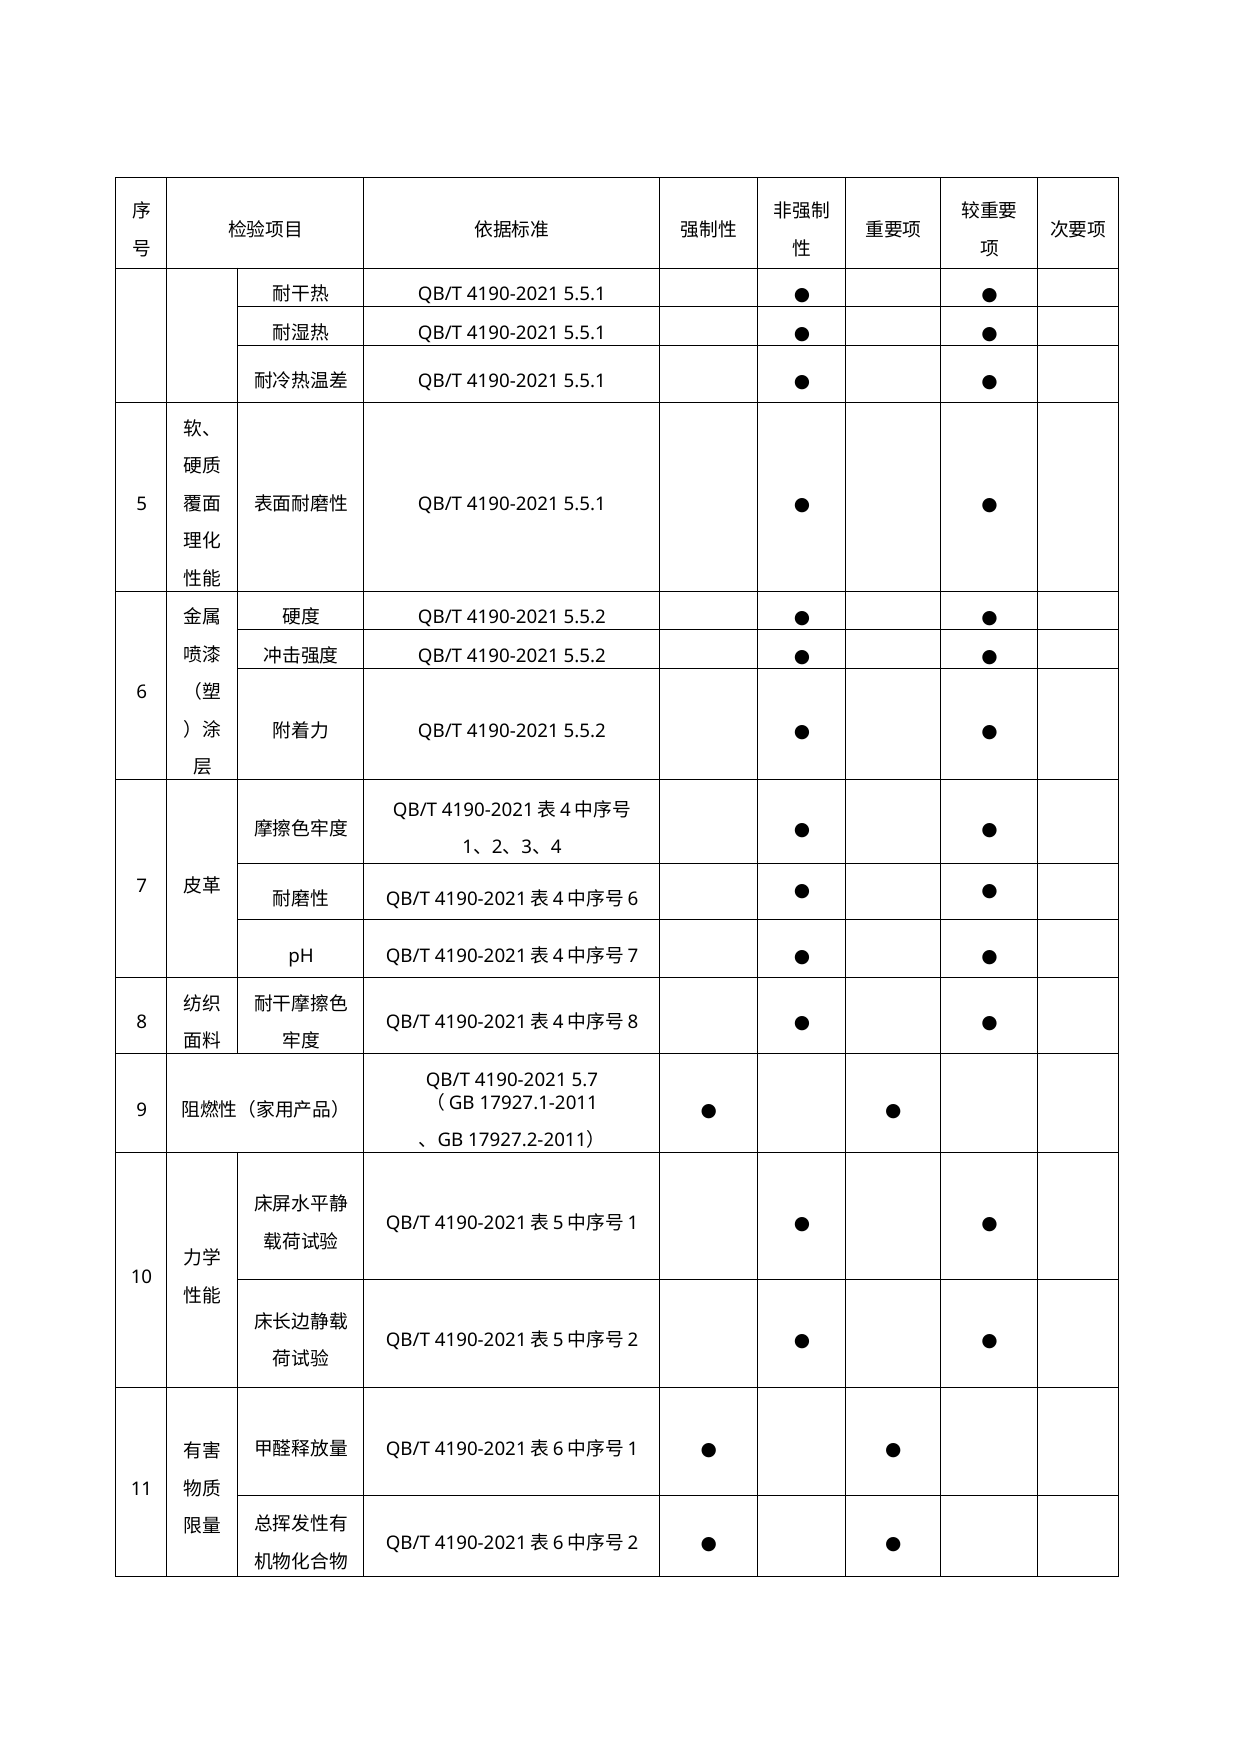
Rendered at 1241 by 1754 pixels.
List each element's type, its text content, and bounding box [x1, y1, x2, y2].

table_cell [660, 592, 757, 629]
table_cell 甲醛释放量 [238, 1388, 363, 1495]
table_cell [1038, 864, 1118, 919]
table_cell pH [238, 920, 363, 977]
table_header 依据标准 [364, 178, 659, 267]
table_cell [1038, 269, 1118, 306]
table_cell [1038, 1388, 1118, 1495]
table_cell [758, 1054, 845, 1152]
table_cell ● [758, 978, 845, 1053]
table_cell ● [758, 346, 845, 402]
table_cell 硬度 [238, 592, 363, 629]
table_cell QB/T 4190-2021表4中序号7 [364, 920, 659, 977]
table_cell ● [941, 920, 1037, 977]
table_cell [846, 346, 940, 402]
table_header 检验项目 [167, 178, 363, 267]
table_cell ● [660, 1496, 757, 1576]
table_cell QB/T 4190-2021 5.5.1 [364, 403, 659, 591]
table_cell 阻燃性（家用产品） [167, 1054, 363, 1152]
table_cell 表面耐磨性 [238, 403, 363, 591]
table_cell [846, 780, 940, 863]
table_cell 6 [116, 592, 166, 779]
table_cell ● [941, 780, 1037, 863]
table_cell ● [941, 592, 1037, 629]
table_cell ● [758, 592, 845, 629]
table_cell [846, 864, 940, 919]
table_header 重要项 [846, 178, 940, 267]
table_cell ● [941, 307, 1037, 344]
table_cell ● [846, 1054, 940, 1152]
table_cell 金属喷漆（塑）涂层 [167, 592, 237, 779]
table_cell QB/T 4190-2021 5.5.2 [364, 669, 659, 779]
table_cell [1038, 1054, 1118, 1152]
table_cell 总挥发性有机物化合物（TVOC） [238, 1496, 363, 1576]
table_cell ● [941, 630, 1037, 668]
table_cell 附着力 [238, 669, 363, 779]
table_cell ● [660, 1388, 757, 1495]
table_cell [660, 307, 757, 344]
table_cell 床屏水平静载荷试验 [238, 1153, 363, 1279]
table_cell [1038, 1496, 1118, 1576]
table_cell [758, 1496, 845, 1576]
table_cell 力学性能 [167, 1153, 237, 1387]
table_header 强制性 [660, 178, 757, 267]
table_cell [660, 630, 757, 668]
table_cell [846, 630, 940, 668]
table_cell QB/T 4190-2021表5中序号2 [364, 1280, 659, 1387]
table_cell [660, 978, 757, 1053]
table_cell ● [758, 630, 845, 668]
table_cell 纺织面料 [167, 978, 237, 1053]
table_cell 耐干热 [238, 269, 363, 306]
table_cell ● [758, 780, 845, 863]
table_cell [846, 920, 940, 977]
table_cell [660, 403, 757, 591]
table_cell ● [941, 1280, 1037, 1387]
table_cell [660, 864, 757, 919]
table_cell 耐湿热 [238, 307, 363, 344]
table_cell 耐冷热温差 [238, 346, 363, 402]
table_cell QB/T 4190-2021 5.7 （ GB 17927.1-2011 、GB 17927.2-2011） [364, 1054, 659, 1152]
table_cell ● [758, 920, 845, 977]
table_header 次要项 [1038, 178, 1118, 267]
table_cell [941, 1496, 1037, 1576]
table_cell ● [846, 1388, 940, 1495]
table_cell [1038, 630, 1118, 668]
table_cell [660, 780, 757, 863]
table_cell [846, 1280, 940, 1387]
table_cell QB/T 4190-2021表4中序号8 [364, 978, 659, 1053]
table_cell ● [758, 403, 845, 591]
table_cell [846, 592, 940, 629]
table_cell [1038, 1153, 1118, 1279]
table_header 非强制性 [758, 178, 845, 267]
table_cell [660, 669, 757, 779]
table_cell [1038, 1280, 1118, 1387]
table_cell QB/T 4190-2021 5.5.1 [364, 269, 659, 306]
table_cell 软、硬质覆面理化性能 [167, 403, 237, 591]
table_cell [660, 920, 757, 977]
table_header 较重要项 [941, 178, 1037, 267]
table_cell QB/T 4190-2021表6中序号1 [364, 1388, 659, 1495]
table_cell [846, 669, 940, 779]
table_cell [1038, 669, 1118, 779]
table_cell [846, 403, 940, 591]
table_cell [1038, 346, 1118, 402]
table_cell QB/T 4190-2021表4中序号6 [364, 864, 659, 919]
table_cell 皮革 [167, 780, 237, 977]
table_cell ● [758, 669, 845, 779]
table_cell ● [941, 1153, 1037, 1279]
table_cell [1038, 307, 1118, 344]
table_cell ● [941, 403, 1037, 591]
table_cell ● [660, 1054, 757, 1152]
table_cell [1038, 978, 1118, 1053]
table_cell ● [941, 669, 1037, 779]
table_cell QB/T 4190-2021表5中序号1 [364, 1153, 659, 1279]
table_cell [1038, 592, 1118, 629]
table_cell ● [941, 864, 1037, 919]
table_cell [846, 307, 940, 344]
table_cell [846, 269, 940, 306]
table_cell 冲击强度 [238, 630, 363, 668]
table_cell ● [758, 1280, 845, 1387]
table_cell 有害物质限量 [167, 1388, 237, 1576]
table_cell QB/T 4190-2021 5.5.2 [364, 630, 659, 668]
table_cell 摩擦色牢度 [238, 780, 363, 863]
table_cell QB/T 4190-2021表6中序号2 [364, 1496, 659, 1576]
table_cell QB/T 4190-2021 5.5.2 [364, 592, 659, 629]
table_cell [1038, 403, 1118, 591]
table_cell 耐磨性 [238, 864, 363, 919]
table_cell [1038, 780, 1118, 863]
table_cell 床长边静载荷试验 [238, 1280, 363, 1387]
table_cell [660, 269, 757, 306]
table_cell ● [941, 346, 1037, 402]
table_header 序号 [116, 178, 166, 267]
table_cell [941, 1054, 1037, 1152]
table_cell ● [758, 1153, 845, 1279]
table_cell [660, 346, 757, 402]
table_cell 10 [116, 1153, 166, 1387]
table_cell ● [846, 1496, 940, 1576]
table_cell QB/T 4190-2021 5.5.1 [364, 307, 659, 344]
table_cell QB/T 4190-2021 5.5.1 [364, 346, 659, 402]
table_cell [1038, 920, 1118, 977]
table_cell 5 [116, 403, 166, 591]
table_cell ● [941, 978, 1037, 1053]
table_cell [660, 1153, 757, 1279]
table_cell [941, 1388, 1037, 1495]
table_cell 9 [116, 1054, 166, 1152]
table_cell [846, 1153, 940, 1279]
table_cell ● [758, 864, 845, 919]
table_cell QB/T 4190-2021表4中序号1、2、3、4 [364, 780, 659, 863]
table_cell 8 [116, 978, 166, 1053]
table_cell 7 [116, 780, 166, 977]
table_cell [660, 1280, 757, 1387]
table_cell [846, 978, 940, 1053]
table_cell ● [758, 307, 845, 344]
table_cell 11 [116, 1388, 166, 1576]
table_cell [758, 1388, 845, 1495]
table_cell ● [941, 269, 1037, 306]
table_cell ● [758, 269, 845, 306]
table_cell 耐干摩擦色牢度 [238, 978, 363, 1053]
